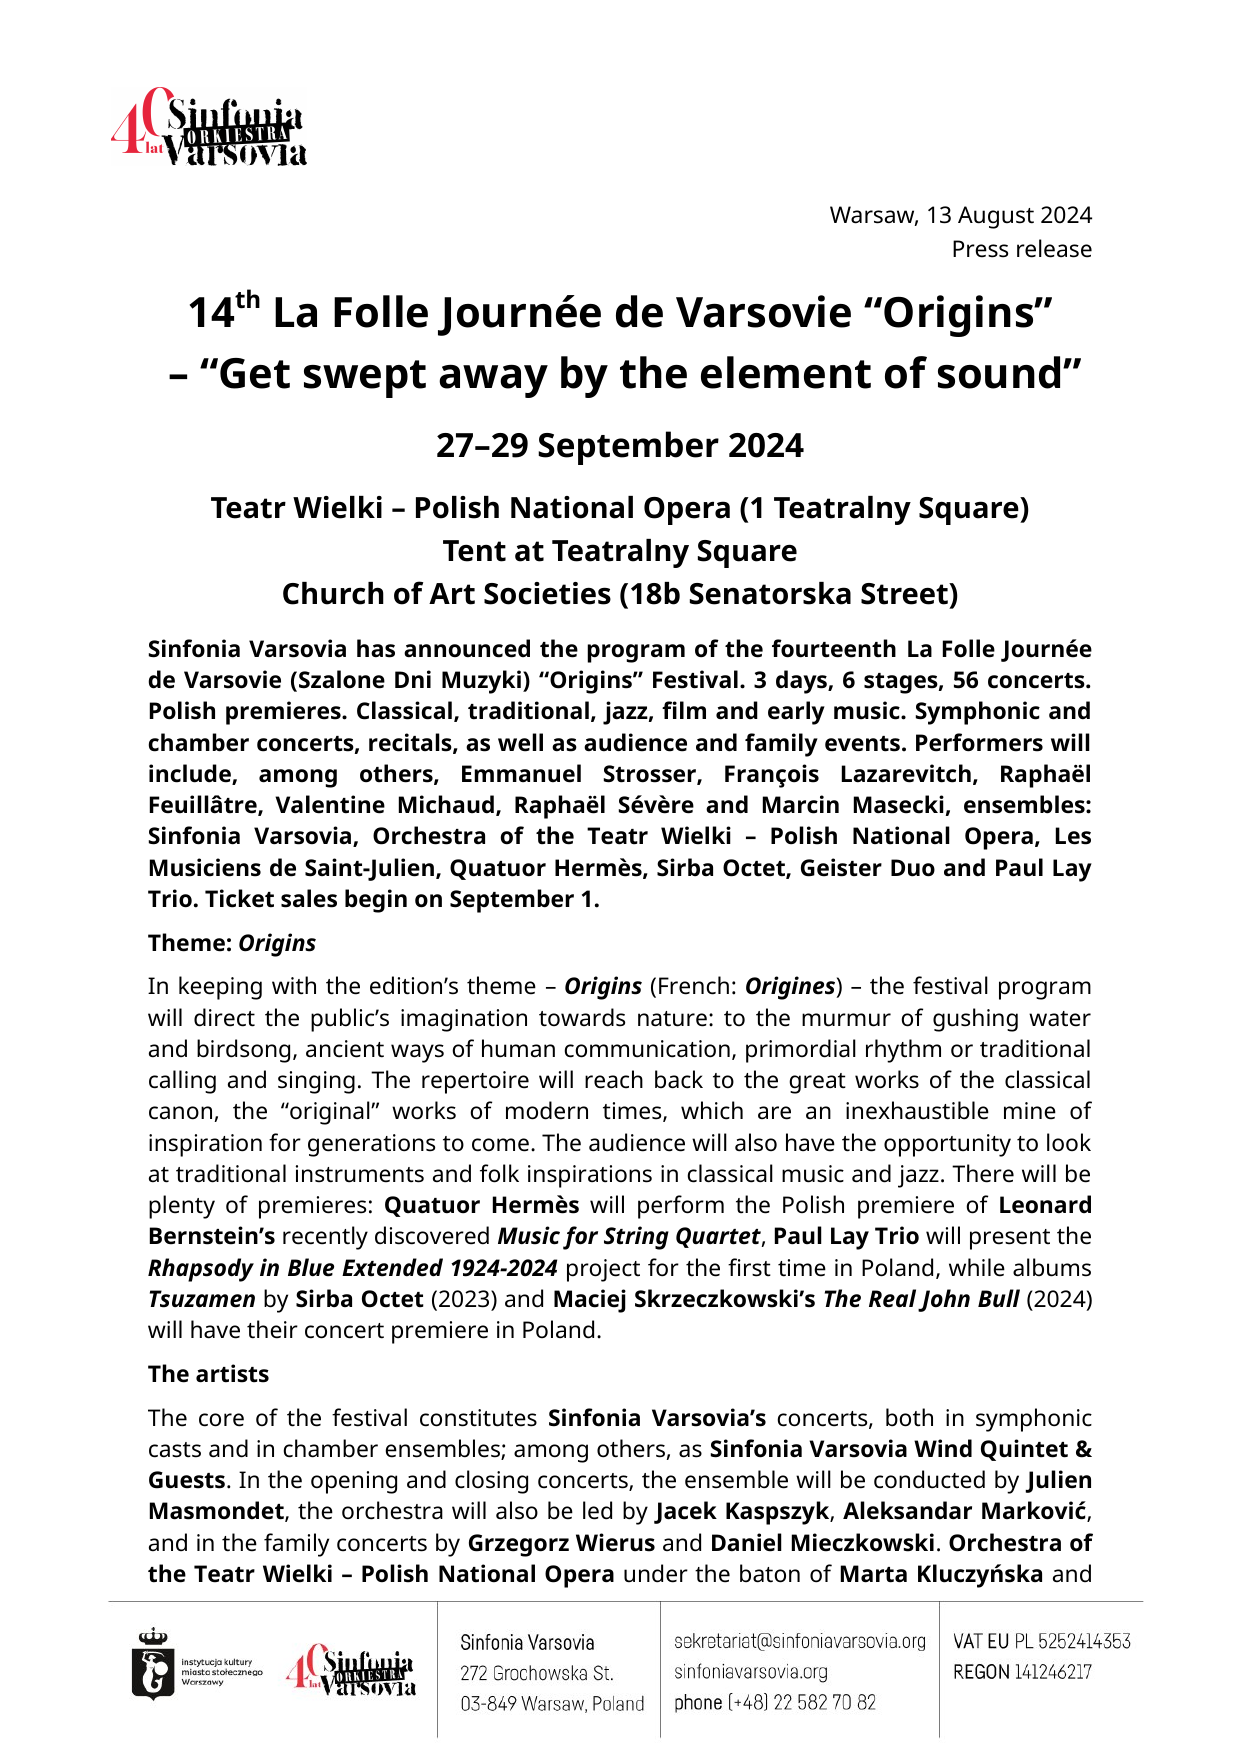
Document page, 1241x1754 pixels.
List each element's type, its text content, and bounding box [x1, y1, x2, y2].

text – “Get swept away by the element of sound” [148, 344, 1093, 401]
text Teatr Wielki – Polish National Opera (1 Teatralny Square) Tent at Teatralny Square Church of Art Societies (18b Senatorska Street) [148, 488, 1093, 613]
text The artists [148, 1358, 1093, 1389]
text Theme: Origins [148, 927, 1093, 958]
picture [107, 1600, 1144, 1743]
text Sinfonia Varsovia has announced the program of the fourteenth La Folle Journée de Varsovie (Szalone Dni Muzyki) “Origins” Festival. 3 days, 6 stages, 56 concerts. Polish premieres. Classical, traditional, jazz, film and early music. Symphonic and chamber concerts, recitals, as well as audience and family events. Performers will include, among others, Emmanuel Strosser, François Lazarevitch, Raphaël Feuillâtre, Valentine Michaud, Raphaël Sévère and Marcin Masecki, ensembles: Sinfonia Varsovia, Orchestra of the Teatr Wielki – Polish National Opera, Les Musiciens de Saint-Julien, Quatuor Hermès, Sirba Octet, Geister Duo and Paul Lay Trio. Ticket sales begin on September 1. [148, 633, 1093, 914]
picture [111, 87, 307, 166]
text Warsaw, 13 August 2024 Press release [148, 199, 1093, 264]
text 14th La Folle Journée de Varsovie “Origins” [148, 283, 1093, 340]
text 27–29 September 2024 [148, 422, 1093, 467]
text In keeping with the edition’s theme – Origins (French: Origines) – the festival program will direct the public’s imagination towards nature: to the murmur of gushing water and birdsong, ancient ways of human communication, primordial rhythm or traditional calling and singing. The repertoire will reach back to the great works of the classical canon, the “original” works of modern times, which are an inexhaustible mine of inspiration for generations to come. The audience will also have the opportunity to look at traditional instruments and folk inspirations in classical music and jazz. There will be plenty of premieres: Quatuor Hermès will perform the Polish premiere of Leonard Bernstein’s recently discovered Music for String Quartet, Paul Lay Trio will present the Rhapsody in Blue Extended 1924-2024 project for the first time in Poland, while albums Tsuzamen by Sirba Octet (2023) and Maciej Skrzeczkowski’s The Real John Bull (2024) will have their concert premiere in Poland. [148, 970, 1093, 1345]
